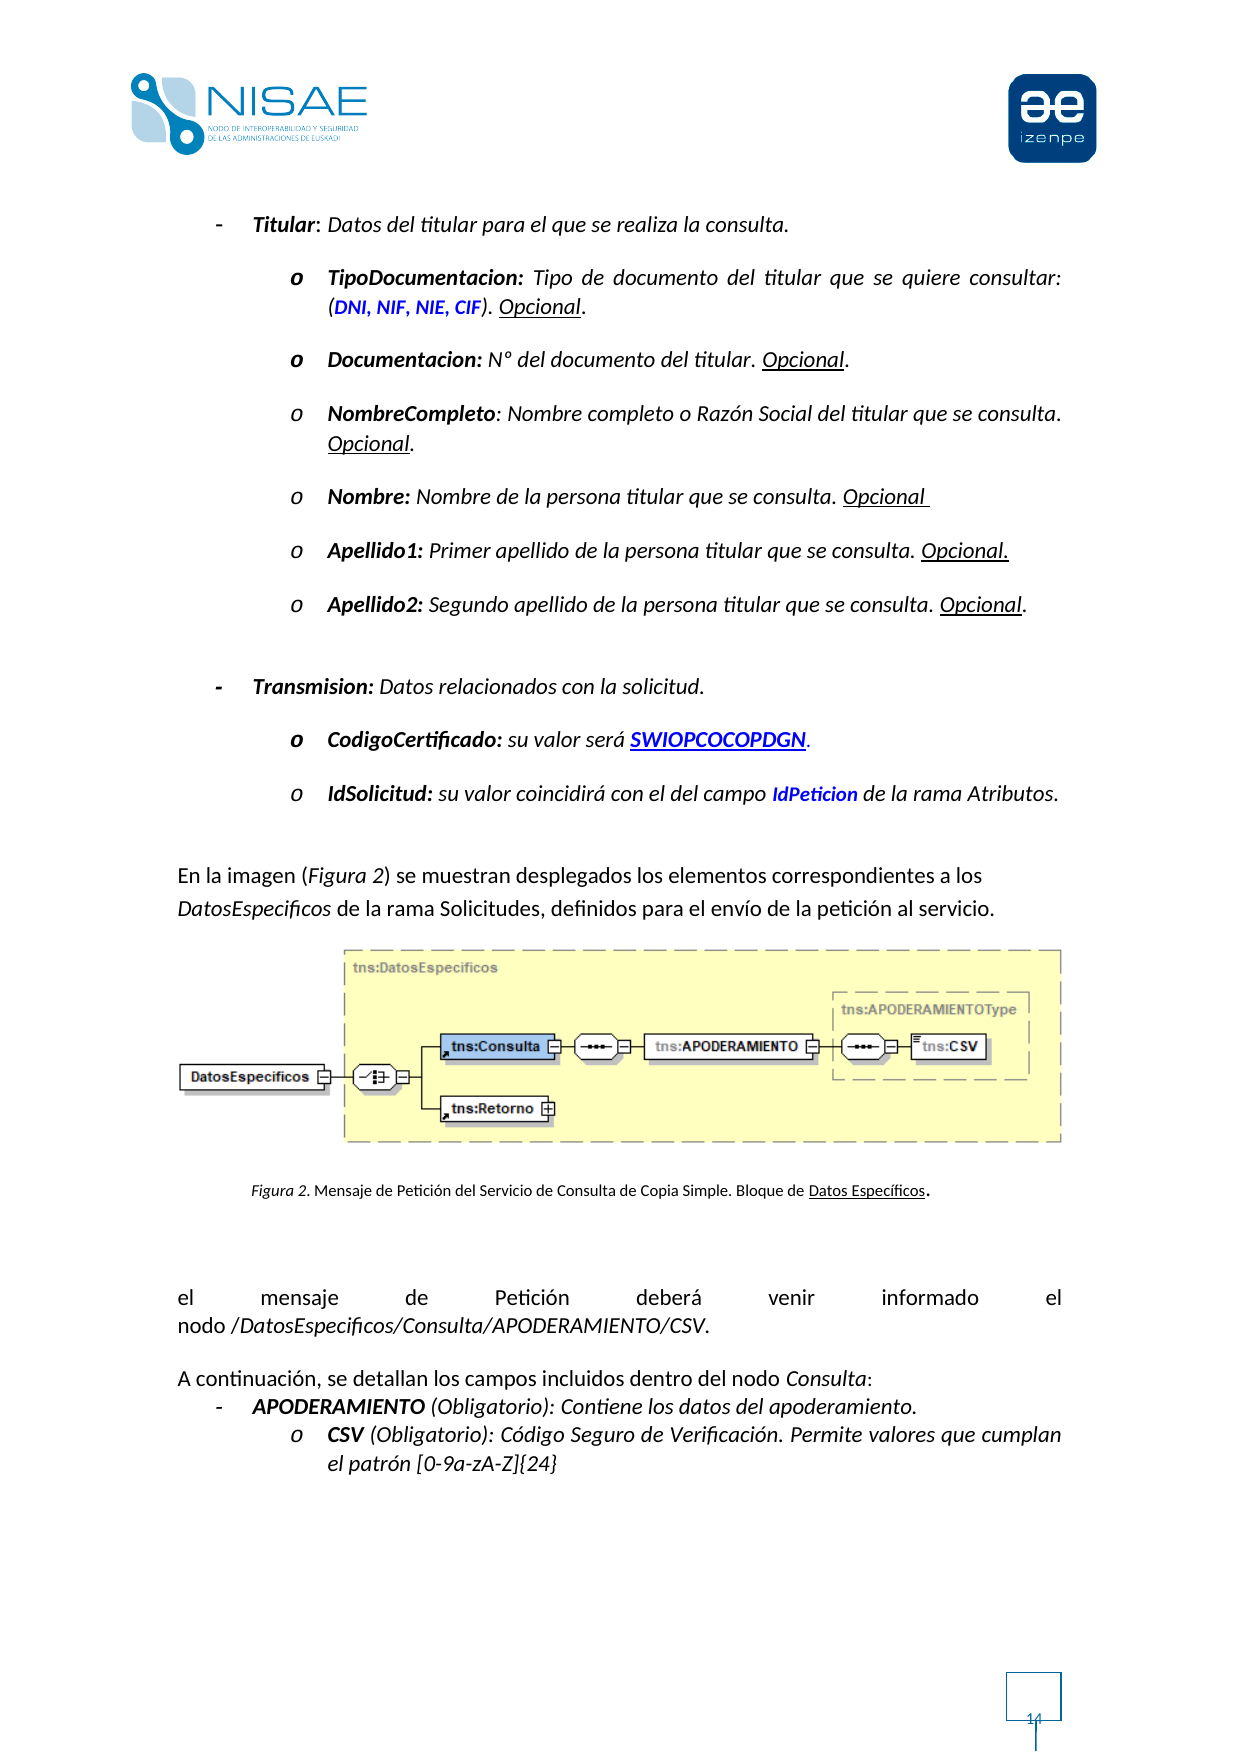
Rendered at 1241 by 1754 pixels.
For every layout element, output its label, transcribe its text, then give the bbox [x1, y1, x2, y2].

list NombreCompleto: Nombre completo o Razón Social del titular que se consulta. Opcional. [290, 399, 1063, 457]
text En la imagen (Figura 2) se muestran desplegados los elementos correspondientes a los DatosEspecificos de la rama Solicitudes, definidos para el envío de la petición al servicio. [177, 862, 1063, 922]
list Titular: Datos del titular para el que se realiza la consulta. [215, 208, 1063, 238]
list Nombre: Nombre de la persona titular que se consulta. Opcional [290, 482, 1063, 511]
picture [139, 81, 148, 90]
list APODERAMIENTO (Obligatorio): Contiene los datos del apoderamiento. [215, 1392, 1063, 1420]
list TipoDocumentacion: Tipo de documento del titular que se quiere consultar: (DNI, NIF, NIE, CIF). Opcional. [290, 263, 1063, 320]
text el mensaje de Petición deberá venir informado el nodo /DatosEspecificos/Consulta/APODERAMIENTO/CSV. [177, 1283, 1063, 1339]
picture [177, 946, 1063, 1149]
text Figura 2. Mensaje de Petición del Servicio de Consulta de Copia Simple. Bloque de Datos Específicos. [177, 1174, 1063, 1202]
picture [149, 73, 386, 155]
list Documentacion: Nº del documento del titular. Opcional. [290, 345, 1063, 374]
list Apellido2: Segundo apellido de la persona titular que se consulta. Opcional. [290, 590, 1063, 619]
list Apellido1: Primer apellido de la persona titular que se consulta. Opcional. [290, 536, 1063, 565]
picture [1007, 74, 1097, 163]
list CSV (Obligatorio): Código Seguro de Verificación. Permite valores que cumplan el patrón [0-9a-zA-Z]{24} [290, 1420, 1063, 1477]
list CodigoCertificado: su valor será SWIOPCOCOPDGN. [290, 725, 1063, 754]
list IdSolicitud: su valor coincidirá con el del campo IdPeticion de la rama Atributos. [290, 779, 1063, 809]
text A continuación, se detallan los campos incluidos dentro del nodo Consulta: [177, 1364, 1063, 1392]
picture [181, 131, 193, 143]
picture [118, 73, 180, 155]
list Transmision: Datos relacionados con la solicitud. [215, 672, 1063, 700]
